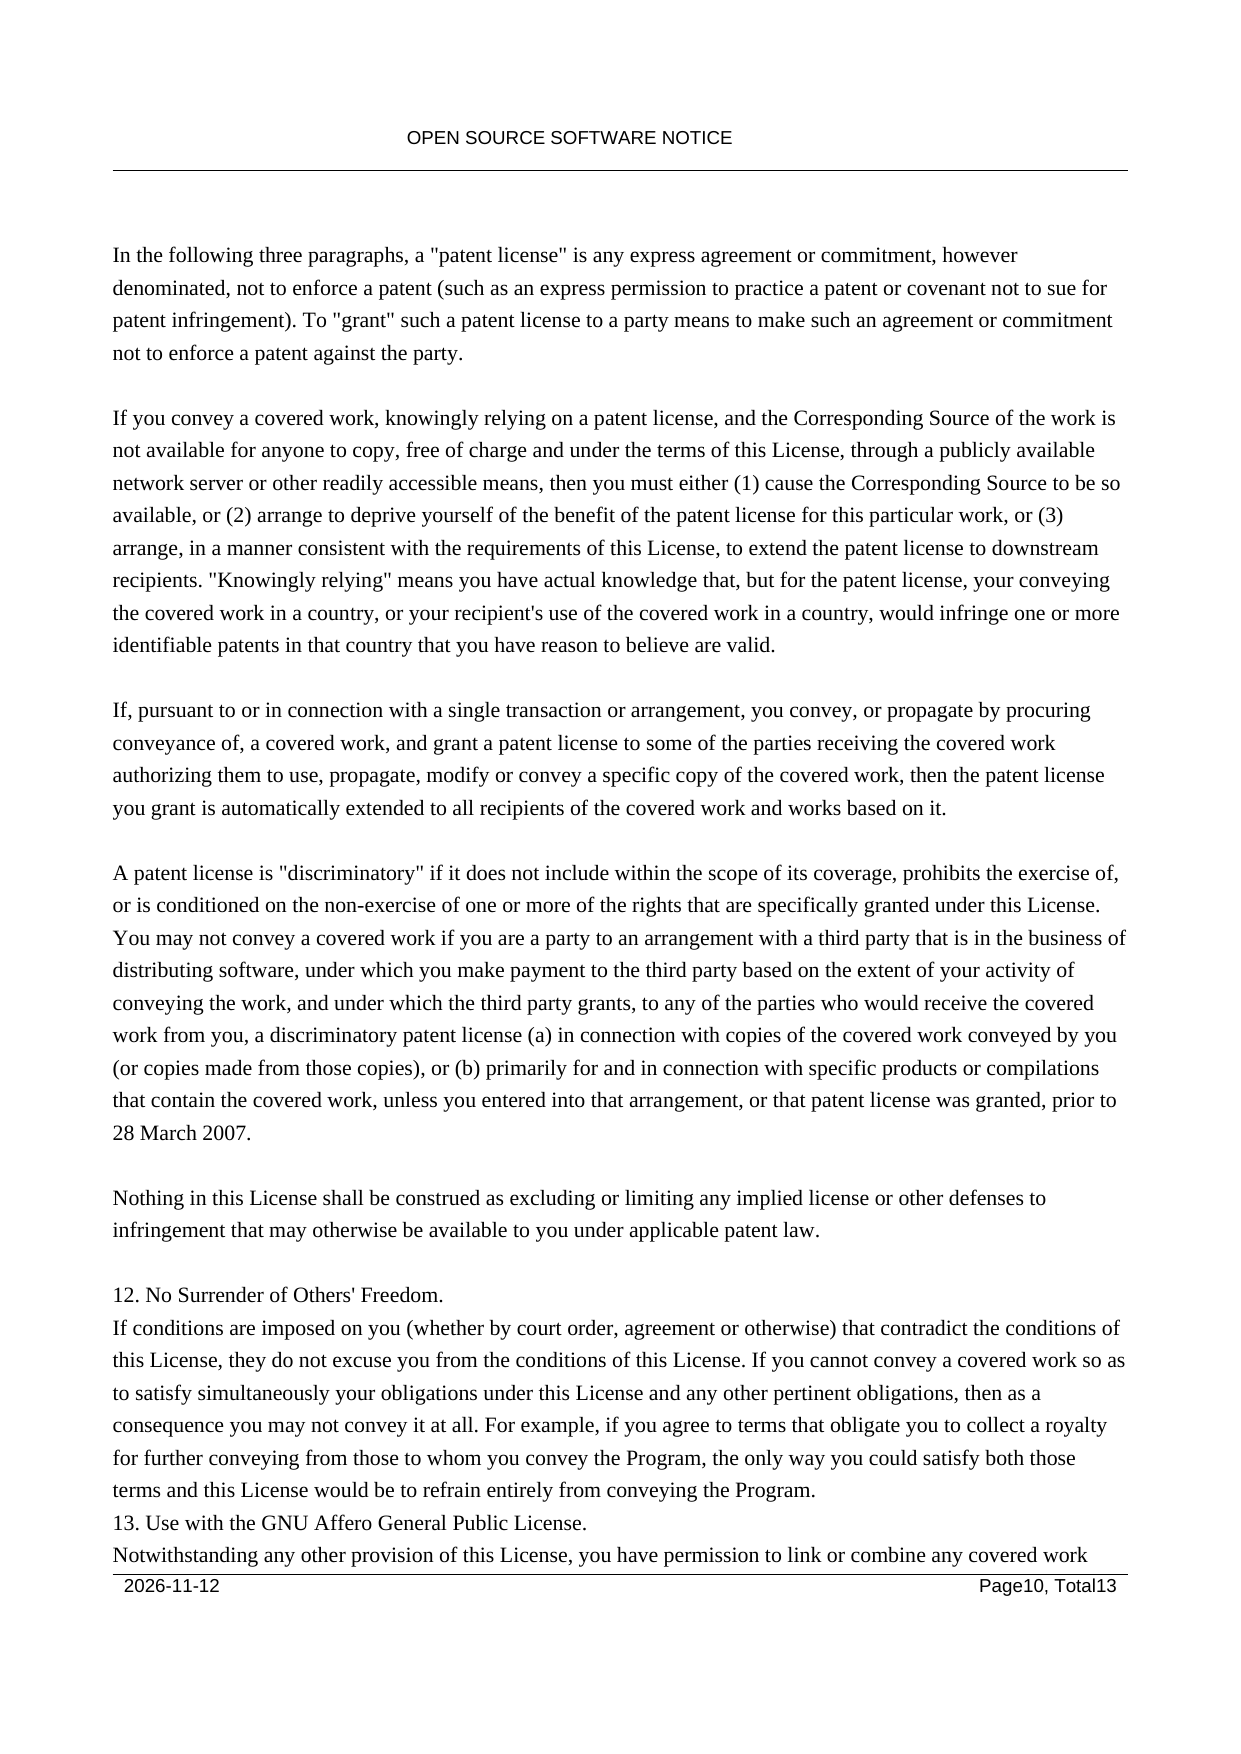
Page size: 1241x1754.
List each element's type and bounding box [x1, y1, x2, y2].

text [112, 206, 1128, 1571]
